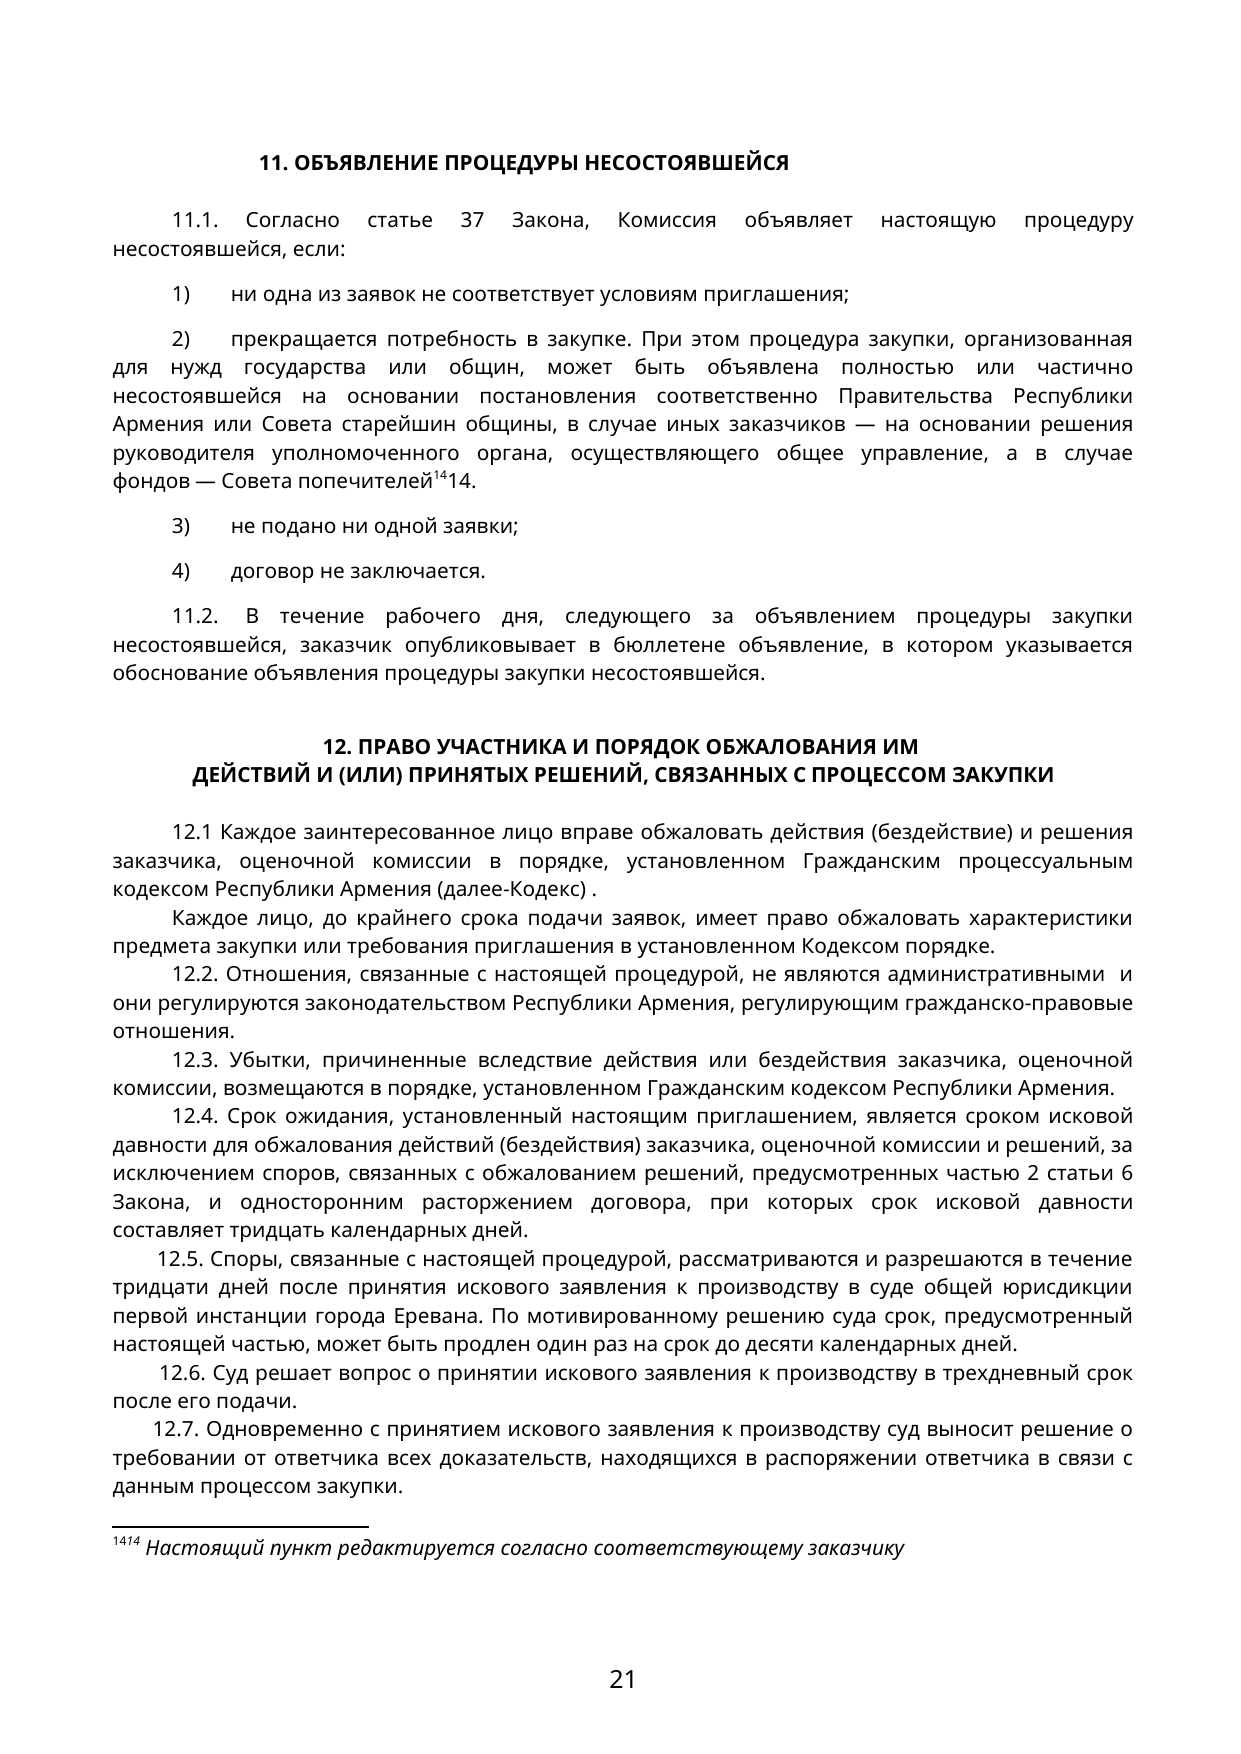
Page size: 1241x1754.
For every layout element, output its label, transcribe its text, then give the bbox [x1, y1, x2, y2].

text 12. ПРАВО УЧАСТНИКА И ПОРЯДОК ОБЖАЛОВАНИЯ ИМ ДЕЙСТВИЙ И (ИЛИ) ПРИНЯТЫХ РЕШЕНИЙ, СВЯЗАННЫХ С ПРОЦЕССОМ ЗАКУПКИ [112, 732, 1134, 789]
text 12.3. Убытки, причиненные вследствие действия или бездействия заказчика, оценочной комиссии, возмещаются в порядке, установленном Гражданским кодексом Республики Армения. [112, 1045, 1134, 1102]
text 12.5. Споры, связанные с настоящей процедурой, рассматриваются и разрешаются в течение тридцати дней после принятия искового заявления к производству в суде общей юрисдикции первой инстанции города Еревана. По мотивированному решению суда срок, предусмотренный настоящей частью, может быть продлен один раз на срок до десяти календарных дней. [112, 1244, 1134, 1358]
text 1) ни одна из заявок не соответствует условиям приглашения; [112, 279, 1134, 307]
text 3) не подано ни одной заявки; [112, 511, 1134, 540]
text 12.1 Каждое заинтересованное лицо вправе обжаловать действия (бездействие) и решения заказчика, оценочной комиссии в порядке, установленном Гражданским процессуальным кодексом Республики Армения (далее-Кодекс) . [112, 817, 1134, 903]
text 11. ОБЪЯВЛЕНИЕ ПРОЦЕДУРЫ НЕСОСТОЯВШЕЙСЯ [112, 148, 1134, 177]
text 12.6. Суд решает вопрос о принятии искового заявления к производству в трехдневный срок после его подачи. [112, 1358, 1134, 1414]
text 11.2. В течение рабочего дня, следующего за объявлением процедуры закупки несостоявшейся, заказчик опубликовывает в бюллетене объявление, в котором указывается обоснование объявления процедуры закупки несостоявшейся. [112, 602, 1134, 687]
text Каждое лицо, до крайнего срока подачи заявок, имеет право обжаловать характеристики предмета закупки или требования приглашения в установленном Кодексом порядке. [112, 903, 1134, 959]
text 4) договор не заключается. [112, 556, 1134, 585]
text 12.4. Срок ожидания, установленный настоящим приглашением, является сроком исковой давности для обжалования действий (бездействия) заказчика, оценочной комиссии и решений, за исключением споров, связанных с обжалованием решений, предусмотренных частью 2 статьи 6 Закона, и односторонним расторжением договора, при которых срок исковой давности составляет тридцать календарных дней. [112, 1102, 1134, 1244]
text 12.7. Одновременно с принятием искового заявления к производству суд выносит решение о требовании от ответчика всех доказательств, находящихся в распоряжении ответчика в связи с данным процессом закупки. [112, 1414, 1134, 1500]
text 12.2. Отношения, связанные с настоящей процедурой, не являются административными и они регулируются законодательством Республики Армения, регулирующим гражданско-правовые отношения. [112, 959, 1134, 1045]
text 11.1. Согласно статье 37 Закона, Комиссия объявляет настоящую процедуру несостоявшейся, если: [112, 205, 1134, 262]
text 2) прекращается потребность в закупке. При этом процедура закупки, организованная для нужд государства или общин, может быть объявлена полностью или частично несостоявшейся на основании постановления соответственно Правительства Республики Армения или Совета старейшин общины, в случае иных заказчиков — на основании решения руководителя уполномоченного органа, осуществляющего общее управление, а в случае фондов — Совета попечителей14. [112, 324, 1134, 495]
